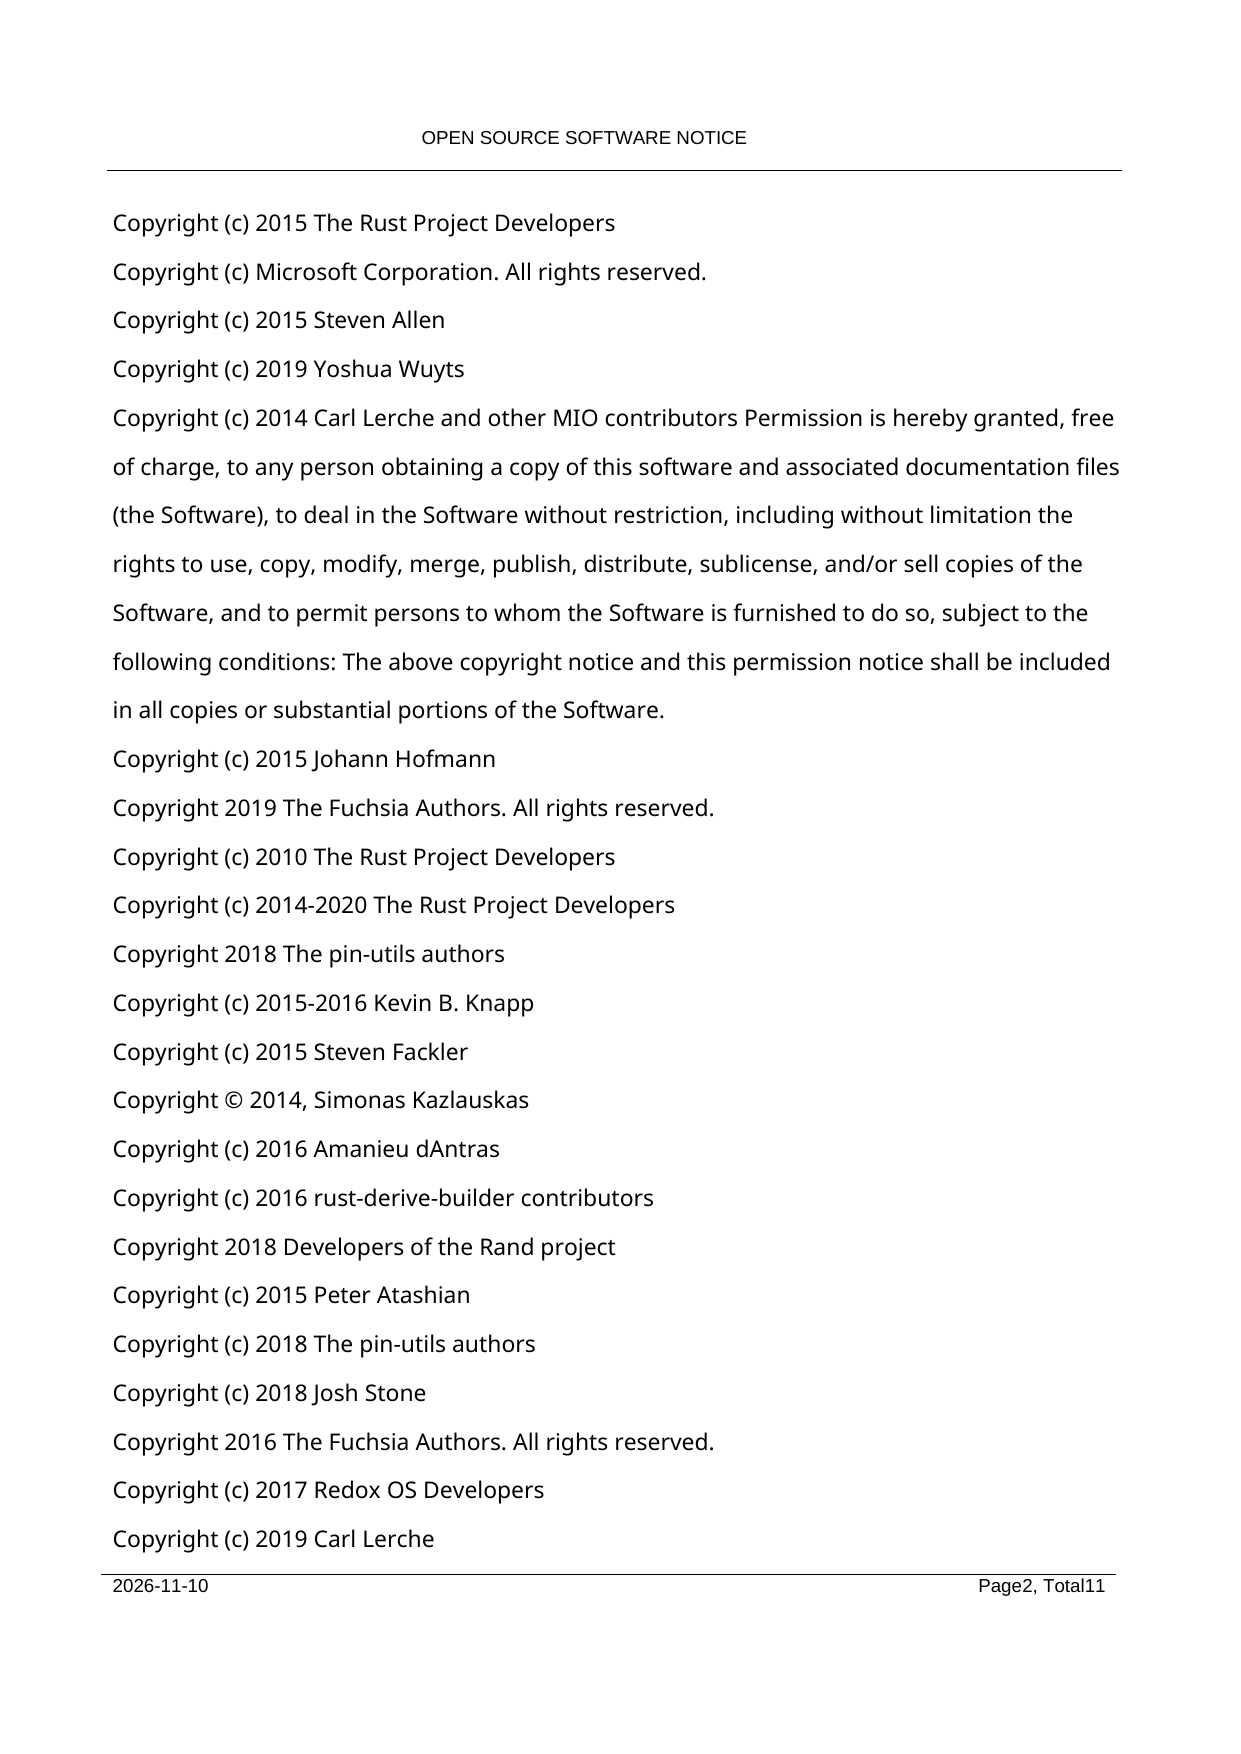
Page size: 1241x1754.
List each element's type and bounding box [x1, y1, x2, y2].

text [112, 206, 1128, 1555]
